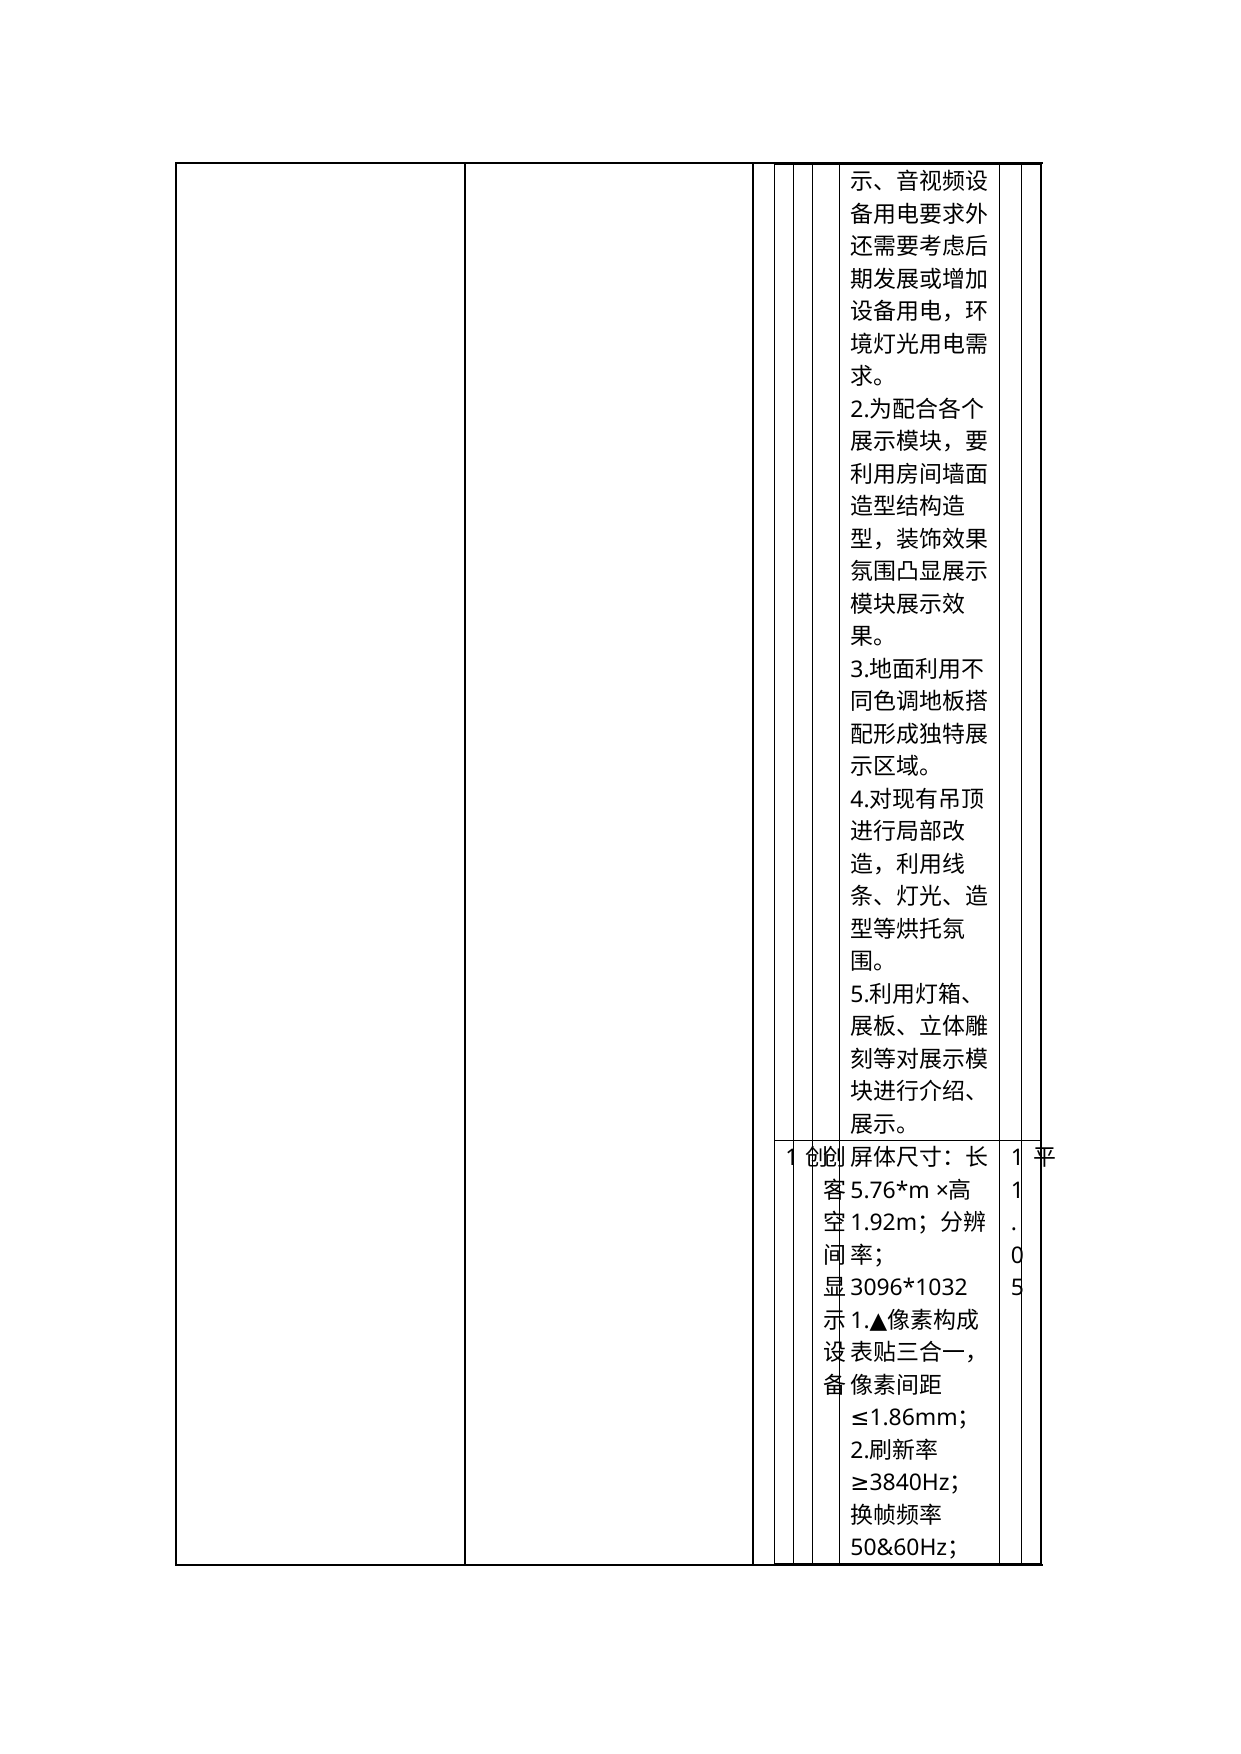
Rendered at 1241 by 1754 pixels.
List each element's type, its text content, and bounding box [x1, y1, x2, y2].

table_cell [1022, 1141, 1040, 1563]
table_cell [840, 1141, 999, 1563]
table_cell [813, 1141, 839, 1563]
table_cell 1 [177, 164, 464, 1564]
table_cell [466, 164, 752, 1564]
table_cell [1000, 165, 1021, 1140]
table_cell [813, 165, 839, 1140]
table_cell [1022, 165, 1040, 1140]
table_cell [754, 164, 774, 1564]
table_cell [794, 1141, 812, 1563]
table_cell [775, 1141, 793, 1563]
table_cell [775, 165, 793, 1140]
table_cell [840, 165, 999, 1140]
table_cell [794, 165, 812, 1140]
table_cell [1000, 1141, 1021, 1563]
